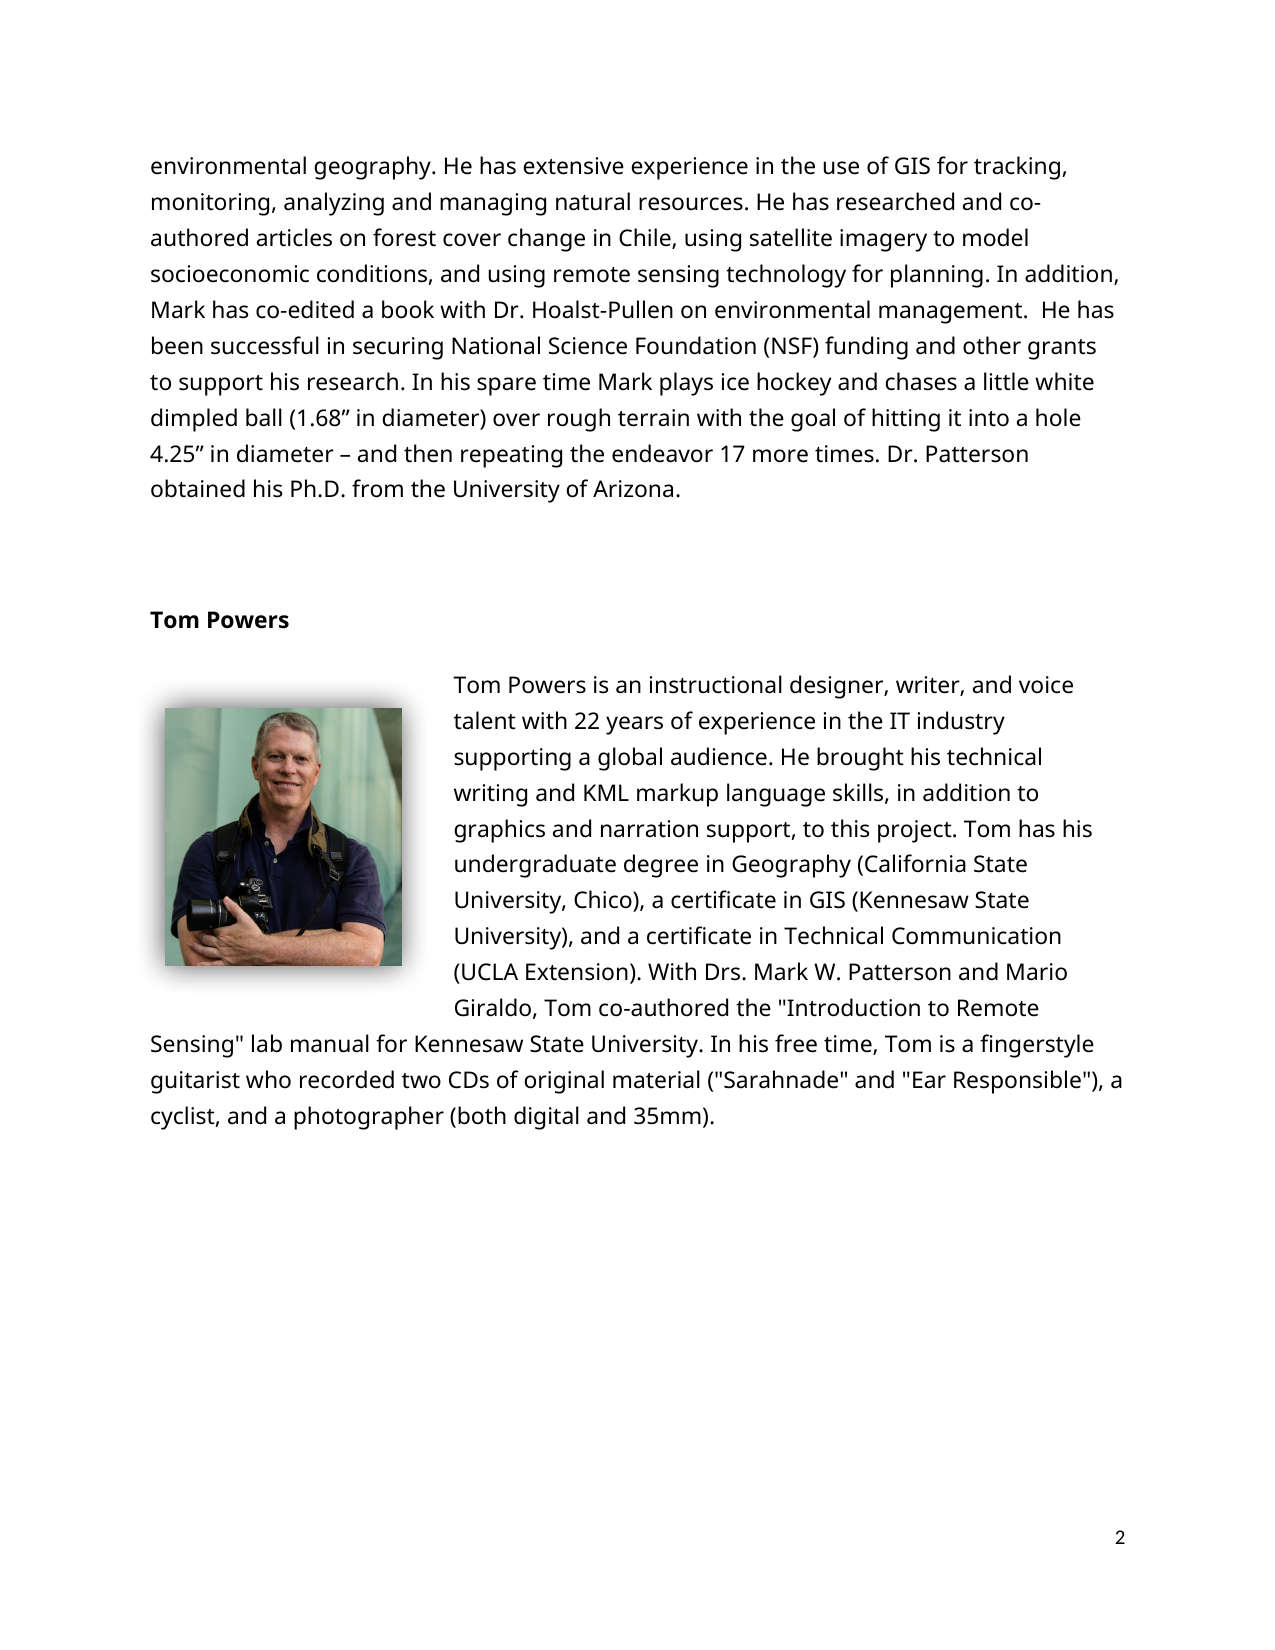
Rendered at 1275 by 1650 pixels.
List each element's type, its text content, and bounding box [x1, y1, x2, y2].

picture [165, 708, 402, 966]
text Tom Powers is an instructional designer, writer, and voice talent with 22 years of experience in the IT industry supporting a global audience. He brought his technical writing and KML markup language skills, in addition to graphics and narration support, to this project. Tom has his undergraduate degree in Geography (California State University, Chico), a certificate in GIS (Kennesaw State University), and a certificate in Technical Communication (UCLA Extension). With Drs. Mark W. Patterson and Mario Giraldo, Tom co-authored the "Introduction to Remote Sensing" lab manual for Kennesaw State University. In his free time, Tom is a fingerstyle guitarist who recorded two CDs of original material ("Sarahnade" and "Ear Responsible"), a cyclist, and a photographer (both digital and 35mm). [150, 669, 1125, 1131]
text Tom Powers [150, 604, 1125, 635]
